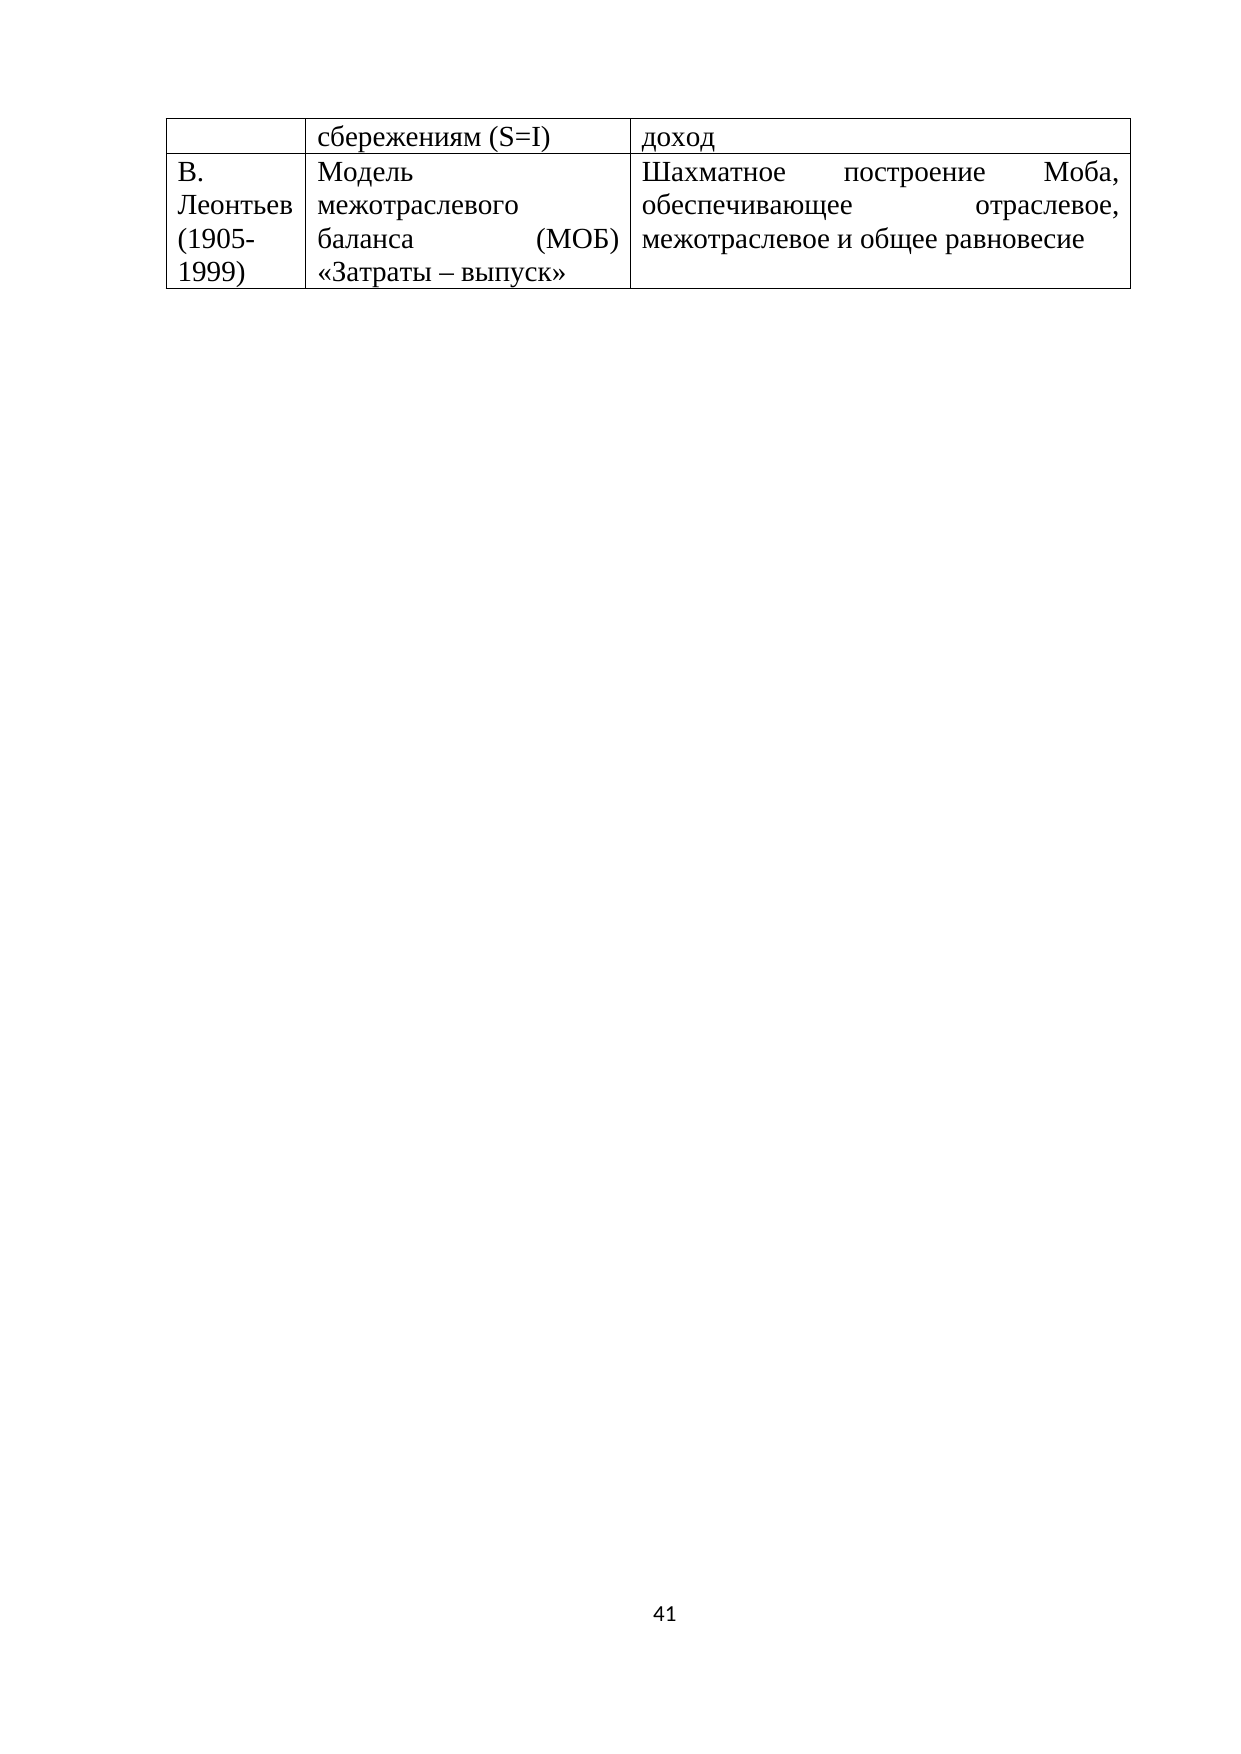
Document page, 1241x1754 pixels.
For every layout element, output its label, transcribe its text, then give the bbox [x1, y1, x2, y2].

table_cell Шахматное построение Моба, обеспечивающее отраслевое, межотраслевое и общее равновесие [631, 154, 1130, 288]
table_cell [167, 119, 305, 153]
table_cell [631, 119, 1130, 153]
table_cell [306, 119, 630, 153]
table_cell В. Леонтьев (1905-1999) [167, 154, 305, 288]
table_cell Модель межотраслевого баланса (МОБ) «Затраты – выпуск» [306, 154, 630, 288]
